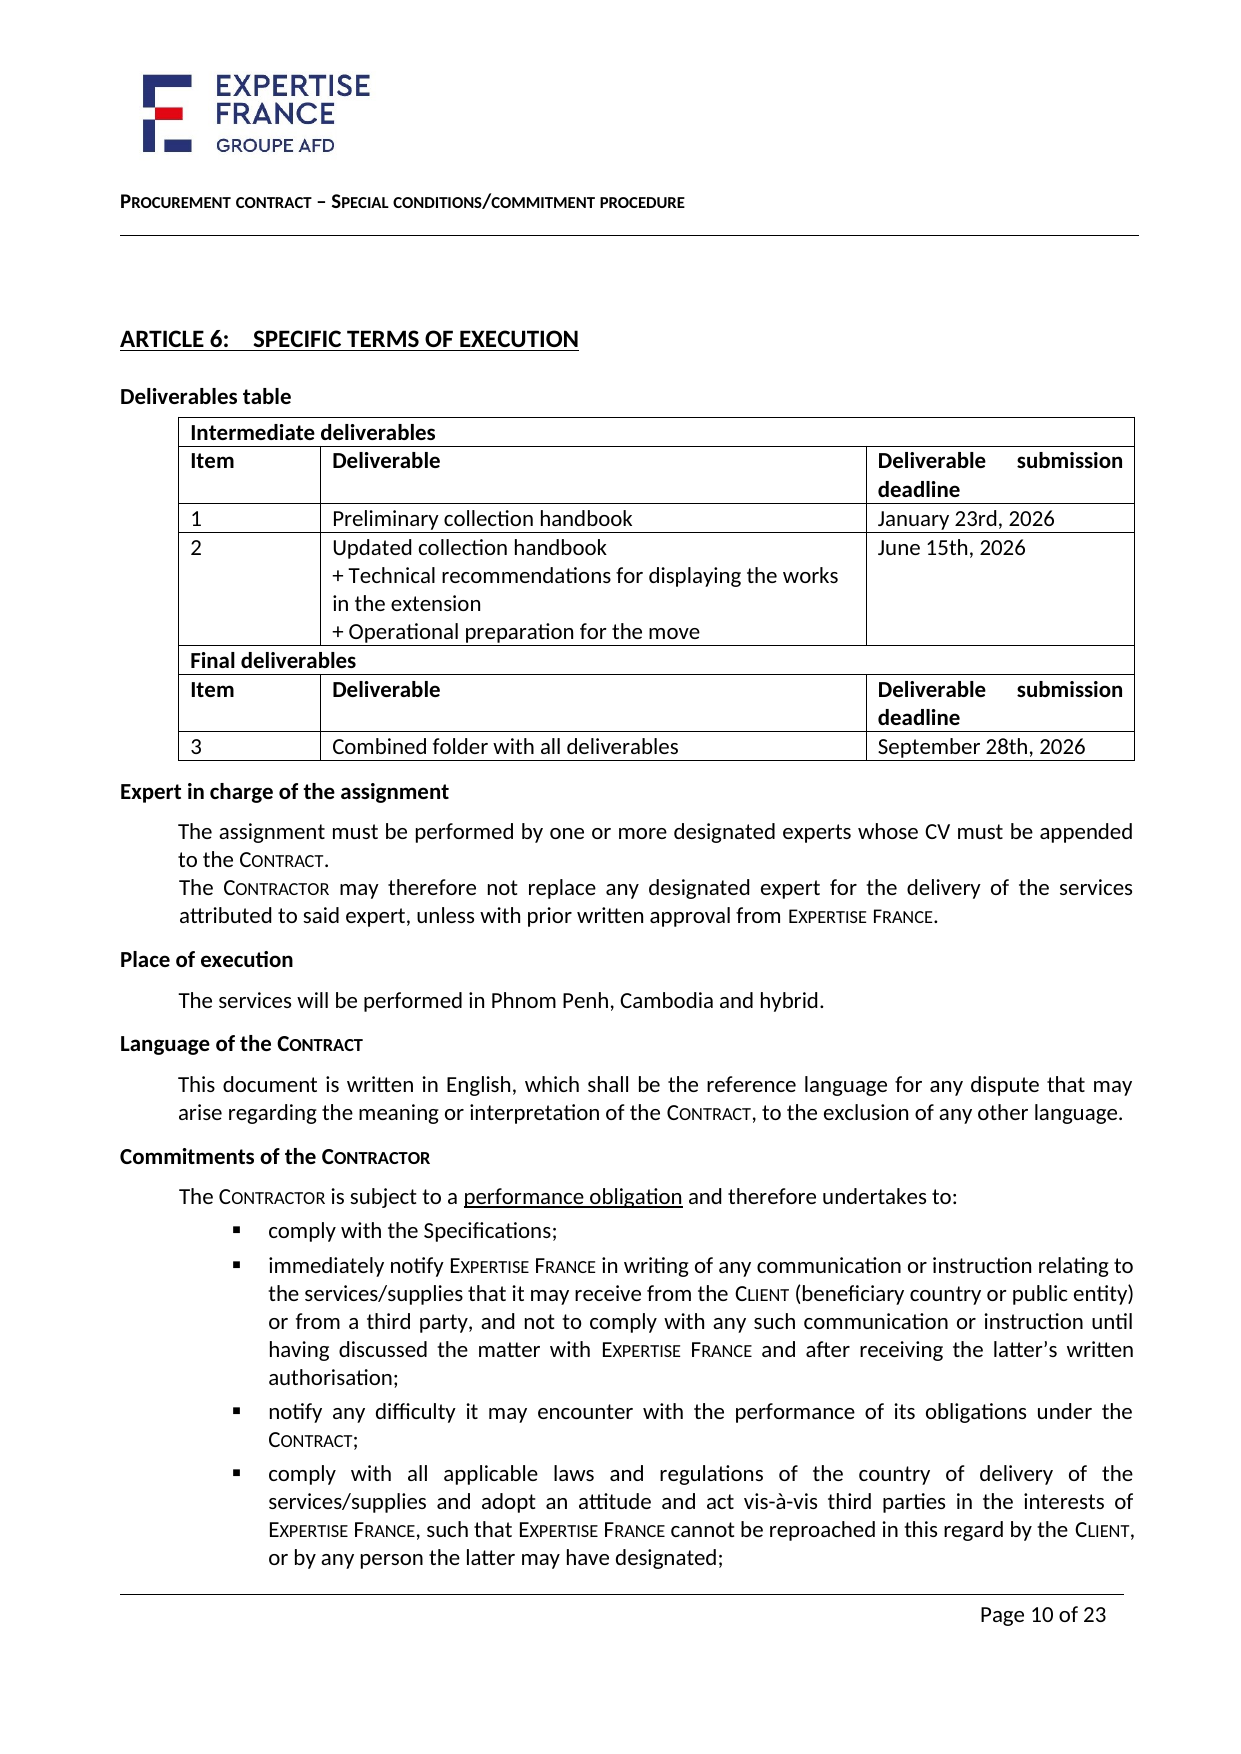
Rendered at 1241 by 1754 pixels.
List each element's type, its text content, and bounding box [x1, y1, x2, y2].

list comply with all applicable laws and regulations of the country of delivery of the services/supplies and adopt an attitude and act vis-à-vis third parties in the interests of Expertise France, such that Expertise France cannot be reproached in this regard by the Client, or by any person the latter may have designated; [231, 1459, 1135, 1572]
list The services will be performed in Phnom Penh, Cambodia and hybrid. [178, 986, 1135, 1014]
text The assignment must be performed by one or more designated experts whose CV must be appended to the Contract. [178, 817, 1135, 873]
table_cell Updated collection handbook + Technical recommendations for displaying the works in the extension + Operational preparation for the move [321, 533, 866, 645]
table_cell Deliverable submission deadline [867, 447, 1134, 503]
table_cell Deliverable [321, 447, 866, 503]
table_cell Deliverable [321, 675, 866, 731]
table_cell January 23rd, 2026 [867, 504, 1134, 532]
list The Contractor is subject to a performance obligation and therefore undertakes to: [179, 1182, 1135, 1210]
table_cell 1 [179, 504, 320, 532]
table_header Intermediate deliverables [179, 418, 1134, 446]
text The Contractor may therefore not replace any designated expert for the delivery of the services attributed to said expert, unless with prior written approval from Expertise France. [179, 873, 1135, 929]
table_cell Preliminary collection handbook [321, 504, 866, 532]
table_cell 2 [179, 533, 320, 645]
list comply with the Specifications; [231, 1217, 1135, 1244]
picture [120, 41, 397, 183]
table_cell 3 [179, 732, 320, 760]
list notify any difficulty it may encounter with the performance of its obligations under the Contract; [231, 1397, 1135, 1453]
table_cell June 15th, 2026 [867, 533, 1134, 645]
table_cell Item [179, 675, 320, 731]
table_cell Deliverable submission deadline [867, 675, 1134, 731]
subtitle Commitments of the Contractor [120, 1138, 1135, 1170]
table_cell Item [179, 447, 320, 503]
text This document is written in English, which shall be the reference language for any dispute that may arise regarding the meaning or interpretation of the Contract, to the exclusion of any other language. [178, 1070, 1135, 1126]
subtitle Place of execution [120, 942, 1135, 973]
table_cell Final deliverables [179, 646, 1134, 674]
list Specific terms of execution [120, 323, 1135, 354]
table_cell Combined folder with all deliverables [321, 732, 866, 760]
subtitle Language of the Contract [120, 1026, 1135, 1057]
table_cell September 28th, 2026 [867, 732, 1134, 760]
subtitle Expert in charge of the assignment [120, 774, 1135, 805]
subtitle Deliverables table [120, 379, 1135, 410]
list immediately notify Expertise France in writing of any communication or instruction relating to the services/supplies that it may receive from the Client (beneficiary country or public entity) or from a third party, and not to comply with any such communication or instruction until having discussed the matter with Expertise France and after receiving the latter’s written authorisation; [231, 1251, 1135, 1391]
